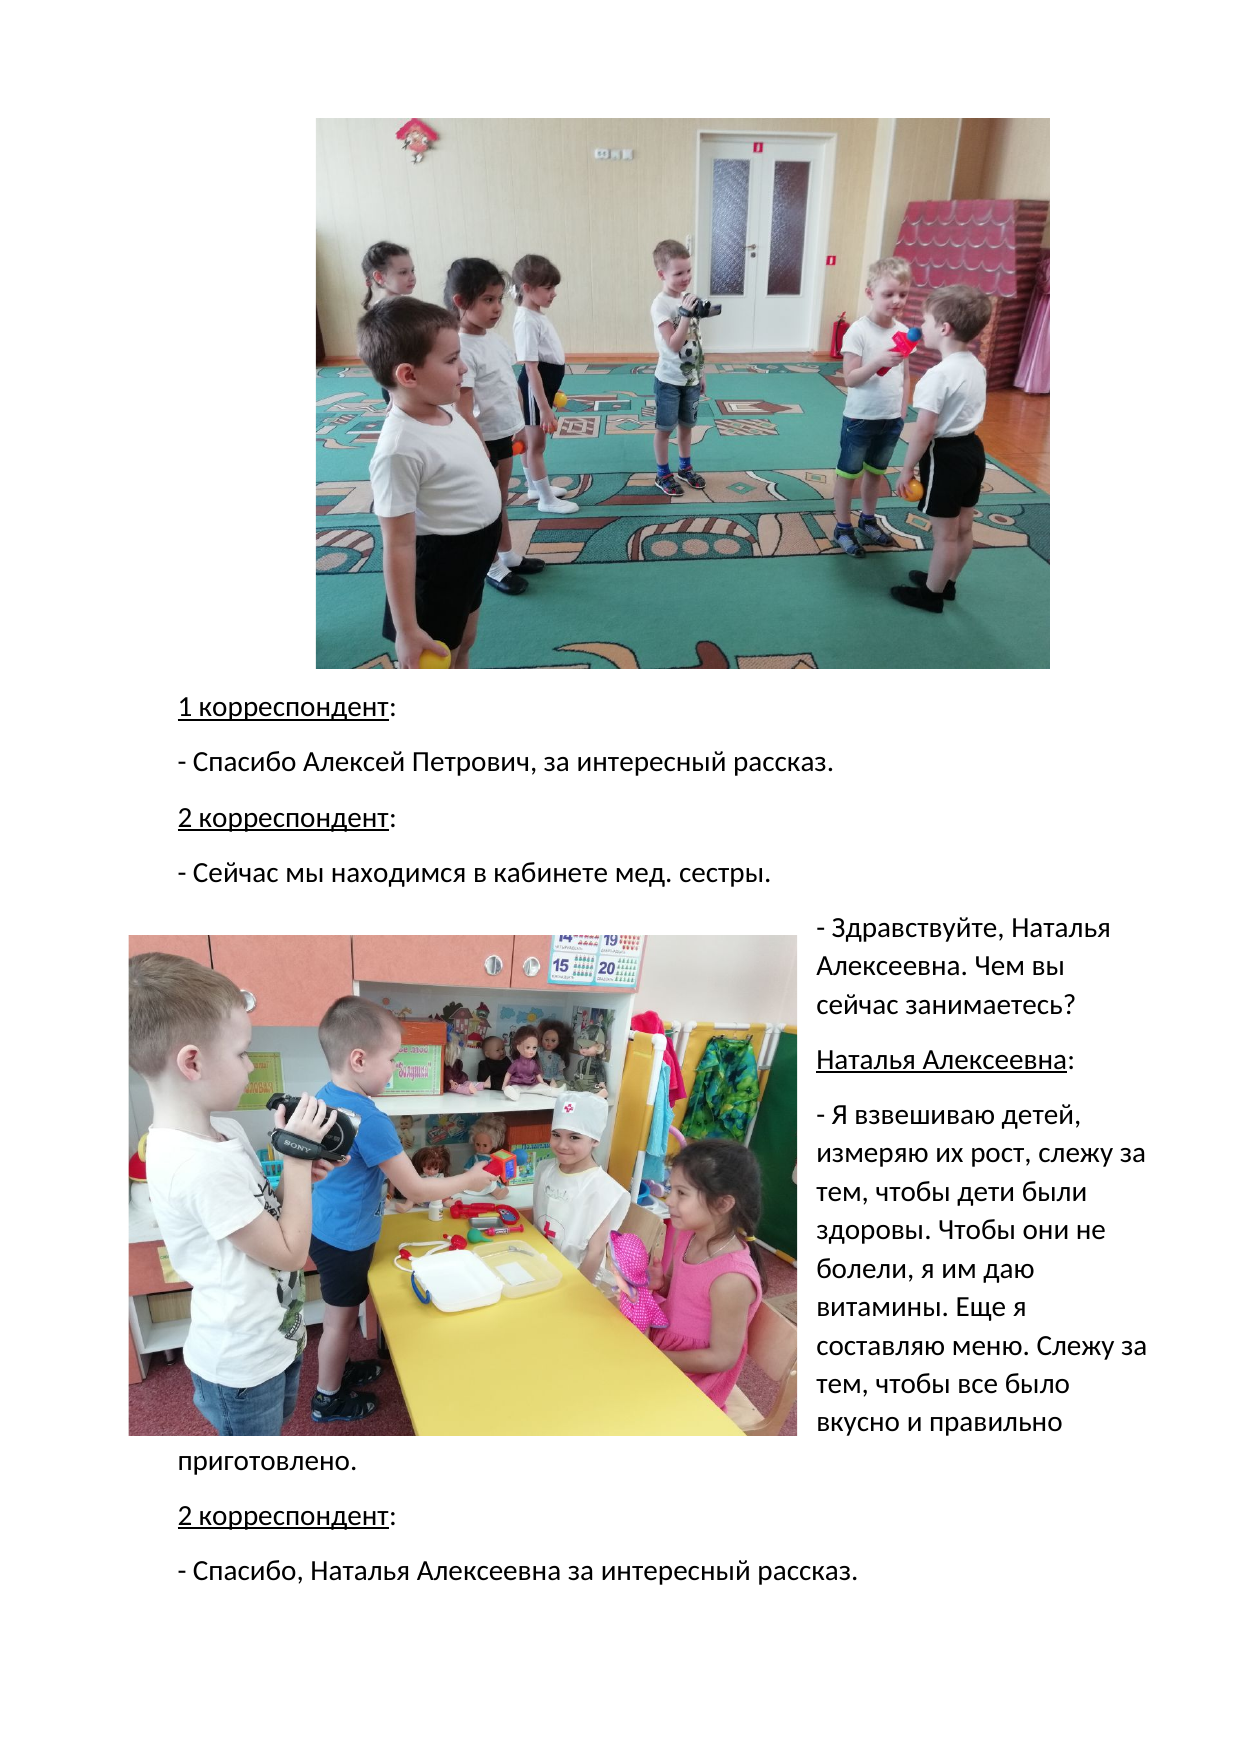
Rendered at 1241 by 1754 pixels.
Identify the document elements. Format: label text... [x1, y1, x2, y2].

text 2 корреспондент: [177, 799, 1152, 834]
text - Здравствуйте, Наталья Алексеевна. Чем вы сейчас занимаетесь? [177, 909, 1152, 1021]
picture [128, 935, 798, 1436]
text 2 корреспондент: [177, 1497, 1152, 1533]
text - Я взвешиваю детей, измеряю их рост, слежу за тем, чтобы дети были здоровы. Чтобы они не болели, я им даю витамины. Еще я составляю меню. Слежу за тем, чтобы все было вкусно и правильно приготовлено. [177, 1096, 1152, 1477]
picture [315, 118, 1050, 669]
text Наталья Алексеевна: [798, 1041, 1152, 1076]
text - Сейчас мы находимся в кабинете мед. сестры. [177, 854, 1152, 889]
text - Спасибо Алексей Петрович, за интересный рассказ. [177, 743, 1152, 779]
text 1 корреспондент: [177, 688, 1152, 724]
text - Спасибо, Наталья Алексеевна за интересный рассказ. [177, 1552, 1152, 1588]
